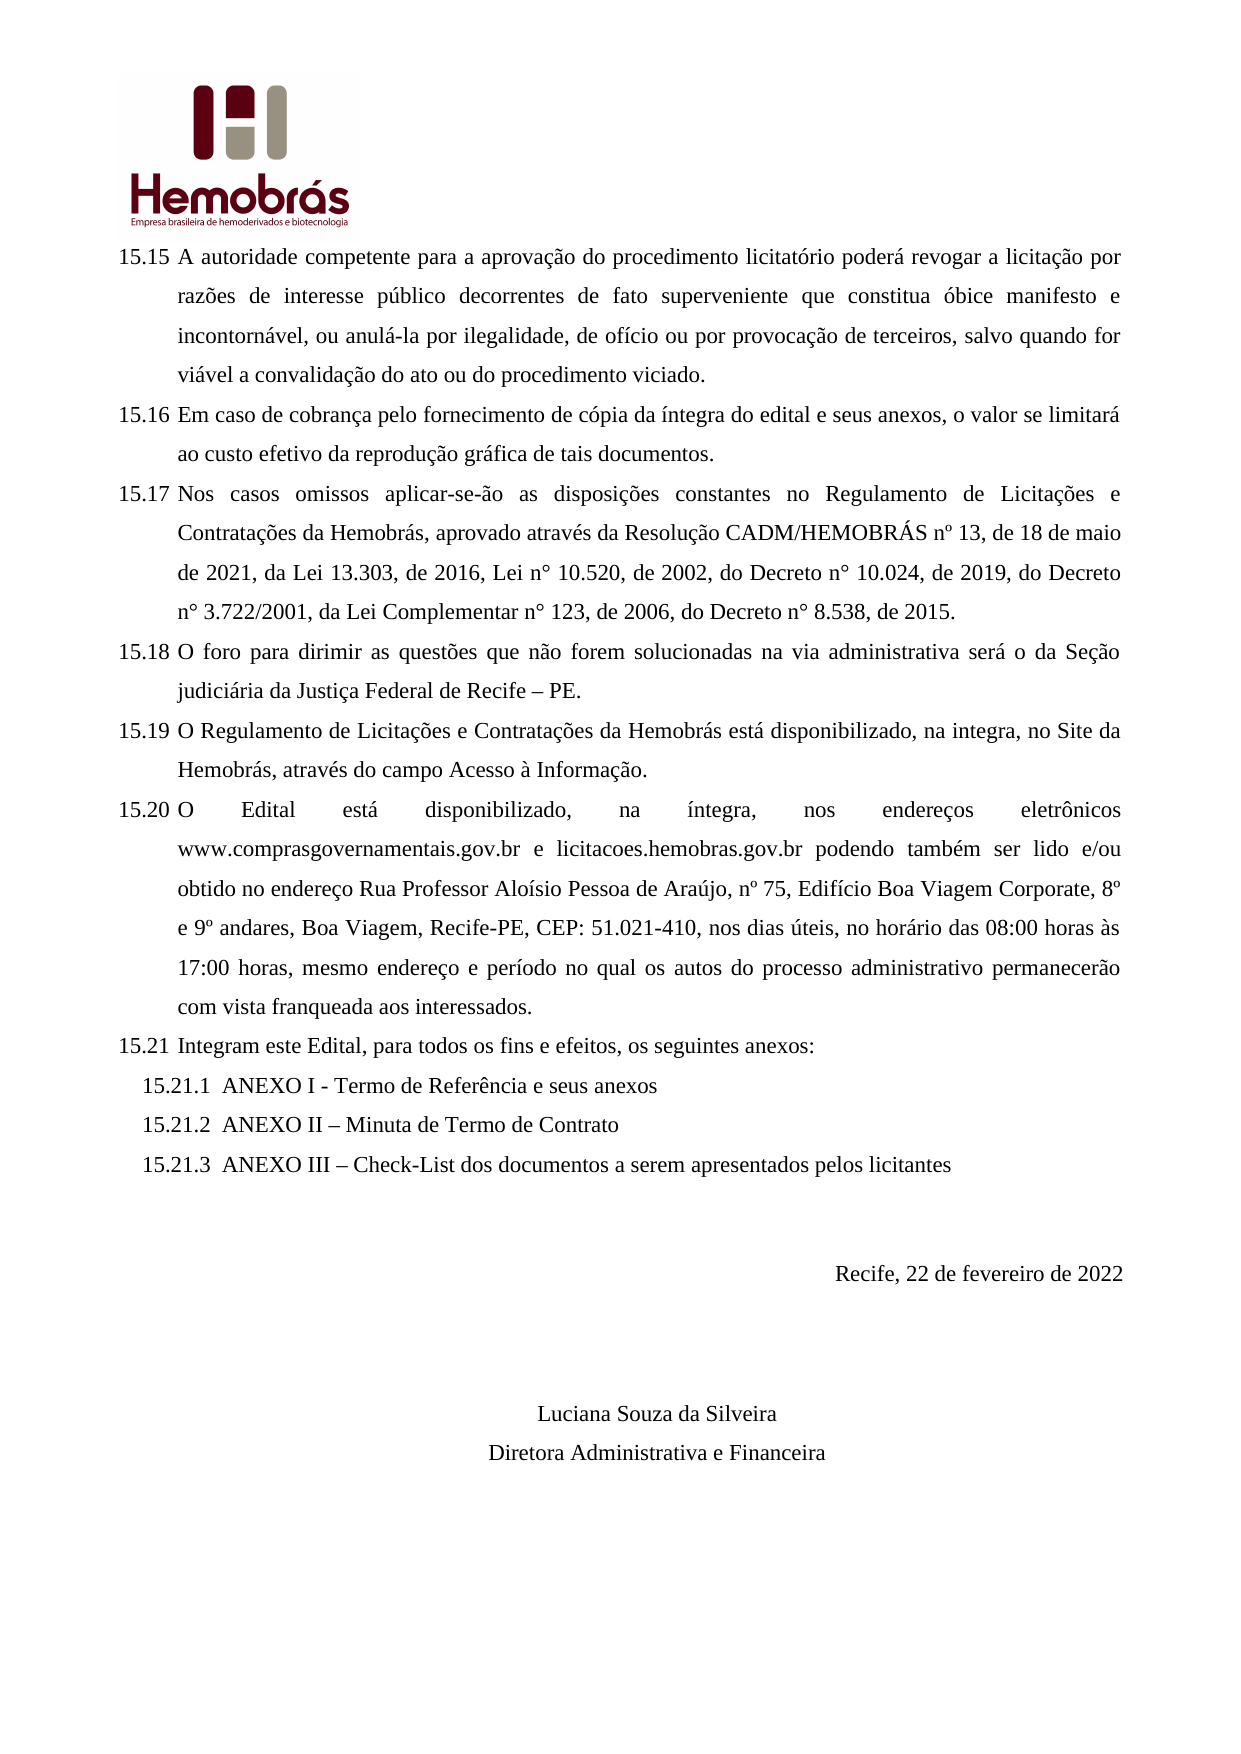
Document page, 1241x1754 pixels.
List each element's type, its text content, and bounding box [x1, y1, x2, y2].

list Em caso de cobrança pelo fornecimento de cópia da íntegra do edital e seus anexos, o valor se limitará ao custo efetivo da reprodução gráfica de tais documentos. [118, 401, 1122, 467]
list Integram este Edital, para todos os fins e efeitos, os seguintes anexos: [118, 1033, 1122, 1059]
picture [118, 73, 362, 243]
list ANEXO II – Minuta de Termo de Contrato [142, 1112, 1122, 1138]
text Recife, 22 de fevereiro de 2022 [118, 1260, 1124, 1287]
list ANEXO III – Check-List dos documentos a serem apresentados pelos licitantes [142, 1151, 1122, 1177]
list Diretora Administrativa e Financeira [192, 1439, 1122, 1465]
list A autoridade competente para a aprovação do procedimento licitatório poderá revogar a licitação por razões de interesse público decorrentes de fato superveniente que constitua óbice manifesto e incontornável, ou anulá-la por ilegalidade, de ofício ou por provocação de terceiros, salvo quando for viável a convalidação do ato ou do procedimento viciado. [118, 243, 1122, 388]
list Luciana Souza da Silveira [192, 1399, 1122, 1426]
list O Edital está disponibilizado, na íntegra, nos endereços eletrônicos www.comprasgovernamentais.gov.br e licitacoes.hemobras.gov.br podendo também ser lido e/ou obtido no endereço Rua Professor Aloísio Pessoa de Araújo, nº 75, Edifício Boa Viagem Corporate, 8º e 9º andares, Boa Viagem, Recife-PE, CEP: 51.021-410, nos dias úteis, no horário das 08:00 horas às 17:00 horas, mesmo endereço e período no qual os autos do processo administrativo permanecerão com vista franqueada aos interessados. [118, 796, 1122, 1019]
list ANEXO I - Termo de Referência e seus anexos [142, 1072, 1122, 1098]
list Nos casos omissos aplicar-se-ão as disposições constantes no Regulamento de Licitações e Contratações da Hemobrás, aprovado através da Resolução CADM/HEMOBRÁS nº 13, de 18 de maio de 2021, da Lei 13.303, de 2016, Lei n° 10.520, de 2002, do Decreto n° 10.024, de 2019, do Decreto n° 3.722/2001, da Lei Complementar n° 123, de 2006, do Decreto n° 8.538, de 2015. [118, 480, 1122, 625]
list O Regulamento de Licitações e Contratações da Hemobrás está disponibilizado, na integra, no Site da Hemobrás, através do campo Acesso à Informação. [118, 717, 1122, 783]
list O foro para dirimir as questões que não forem solucionadas na via administrativa será o da Seção judiciária da Justiça Federal de Recife – PE. [118, 638, 1122, 704]
